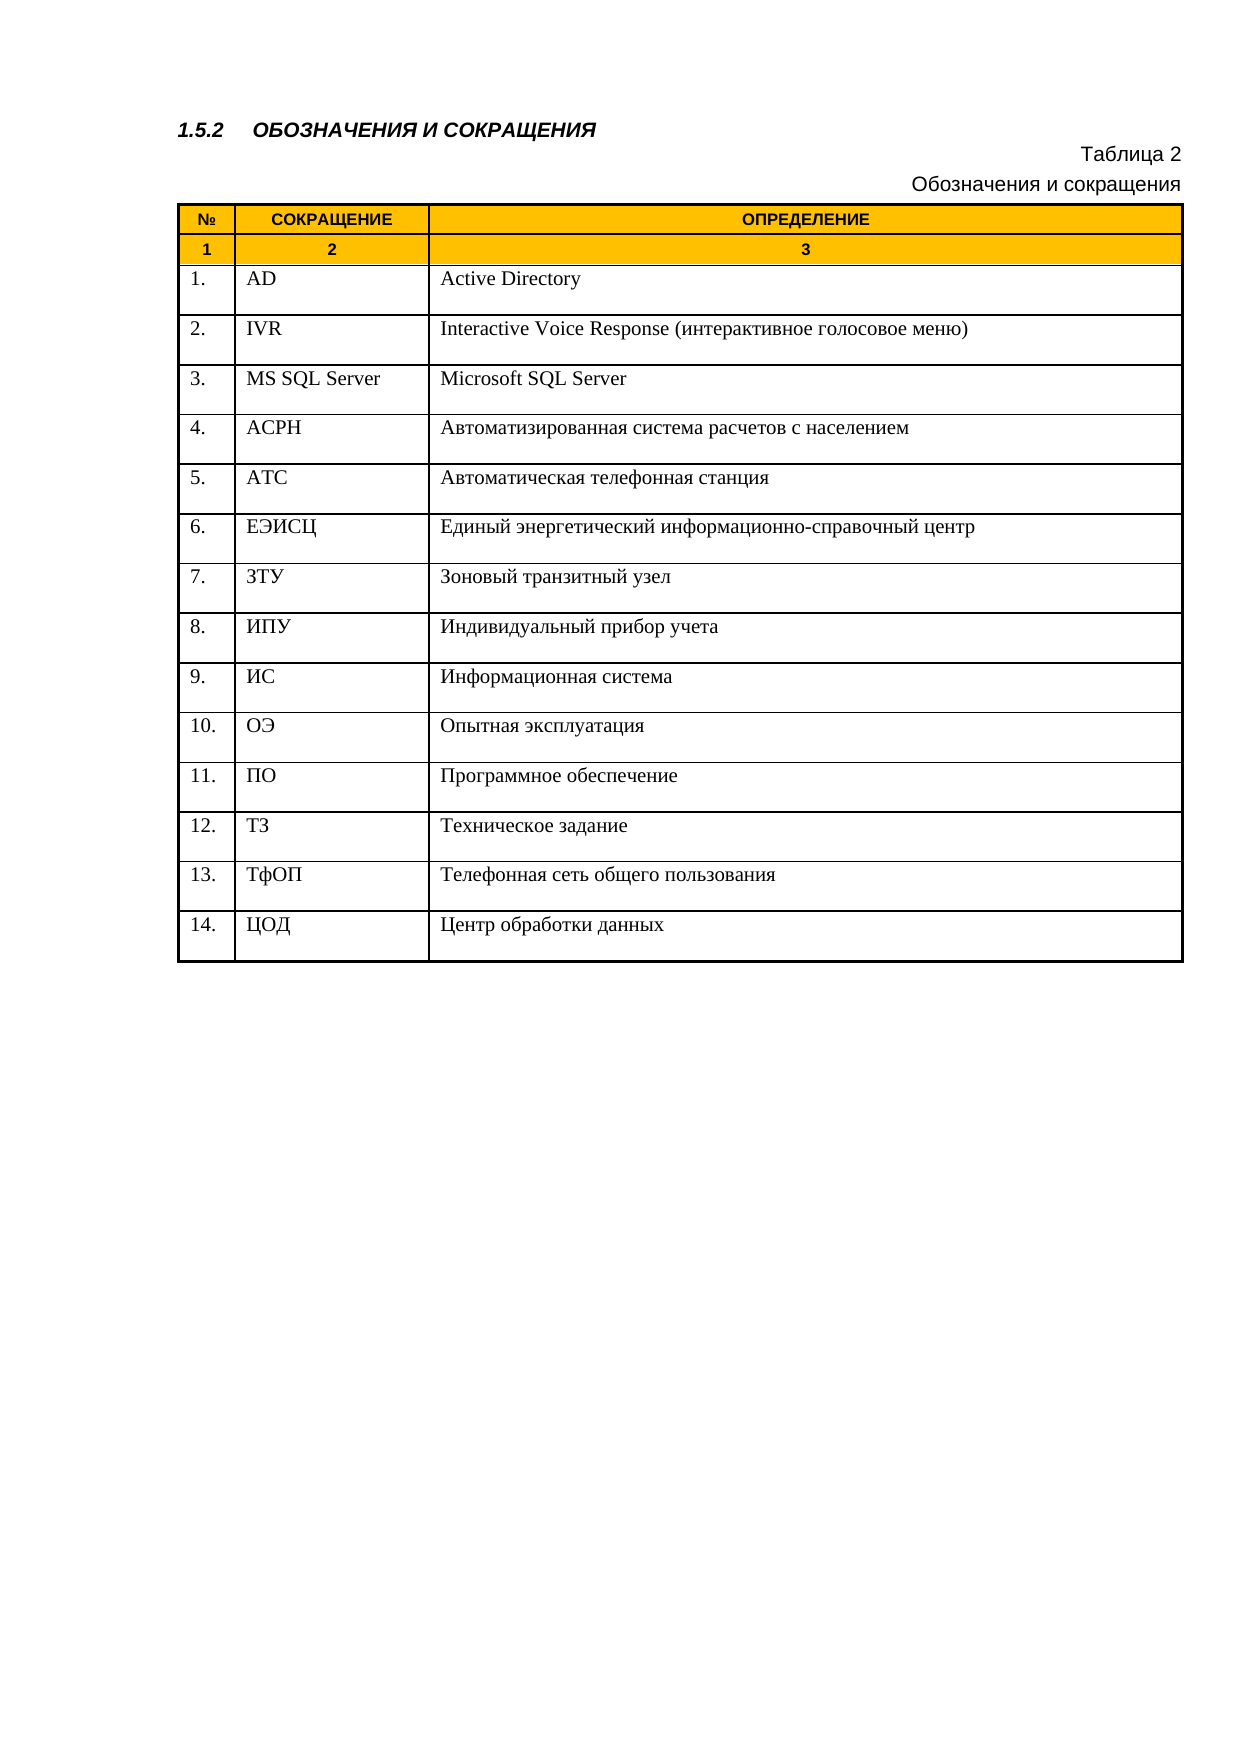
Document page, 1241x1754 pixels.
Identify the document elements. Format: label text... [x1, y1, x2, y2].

table_cell [180, 614, 234, 662]
table_cell [180, 763, 234, 811]
table_cell АТС [236, 465, 428, 513]
table_cell Информационная система [430, 664, 1181, 712]
table_header № [180, 206, 234, 233]
table_cell Автоматизированная система расчетов с населением [430, 415, 1181, 463]
table_cell MS SQL Server [236, 366, 428, 413]
table_cell Опытная эксплуатация [430, 713, 1181, 761]
table_cell [180, 862, 234, 910]
table_cell Зоновый транзитный узел [430, 564, 1181, 612]
table_cell [180, 564, 234, 612]
table_cell 3 [430, 235, 1181, 264]
table_cell Техническое задание [430, 813, 1181, 861]
table_cell Active Directory [430, 266, 1181, 314]
table_cell [180, 366, 234, 413]
table_cell IVR [236, 316, 428, 364]
table_cell Индивидуальный прибор учета [430, 614, 1181, 662]
table_cell ЕЭИСЦ [236, 515, 428, 563]
table_cell [180, 266, 234, 314]
table_cell 1 [180, 235, 234, 264]
table_cell Автоматическая телефонная станция [430, 465, 1181, 513]
table_cell [180, 415, 234, 463]
table_header Определение [430, 206, 1181, 233]
table_cell [180, 515, 234, 563]
table_cell ТфОП [236, 862, 428, 910]
table_cell [180, 813, 234, 861]
table_cell Interactive Voice Response (интерактивное голосовое меню) [430, 316, 1181, 364]
table_cell [180, 713, 234, 761]
table_cell ОЭ [236, 713, 428, 761]
table_cell Microsoft SQL Server [430, 366, 1181, 413]
table_cell ПО [236, 763, 428, 811]
table_cell АСРН [236, 415, 428, 463]
table_cell ТЗ [236, 813, 428, 861]
table_cell [180, 465, 234, 513]
table_cell ЦОД [236, 912, 428, 960]
table_cell 2 [236, 235, 428, 264]
table_header сокращение [236, 206, 428, 233]
table_cell [180, 912, 234, 960]
table_cell [180, 664, 234, 712]
table_cell ИПУ [236, 614, 428, 662]
table_cell Телефонная сеть общего пользования [430, 862, 1181, 910]
table_cell Программное обеспечение [430, 763, 1181, 811]
text Обозначения и сокращения [177, 172, 1181, 196]
table_cell ИС [236, 664, 428, 712]
table_cell Центр обработки данных [430, 912, 1181, 960]
text ОБОЗНАЧЕНИЯ И СОКРАЩЕНИЯ [177, 118, 1181, 142]
table_cell Единый энергетический информационно-справочный центр [430, 515, 1181, 563]
table_cell [180, 316, 234, 364]
table_cell AD [236, 266, 428, 314]
table_cell ЗТУ [236, 564, 428, 612]
